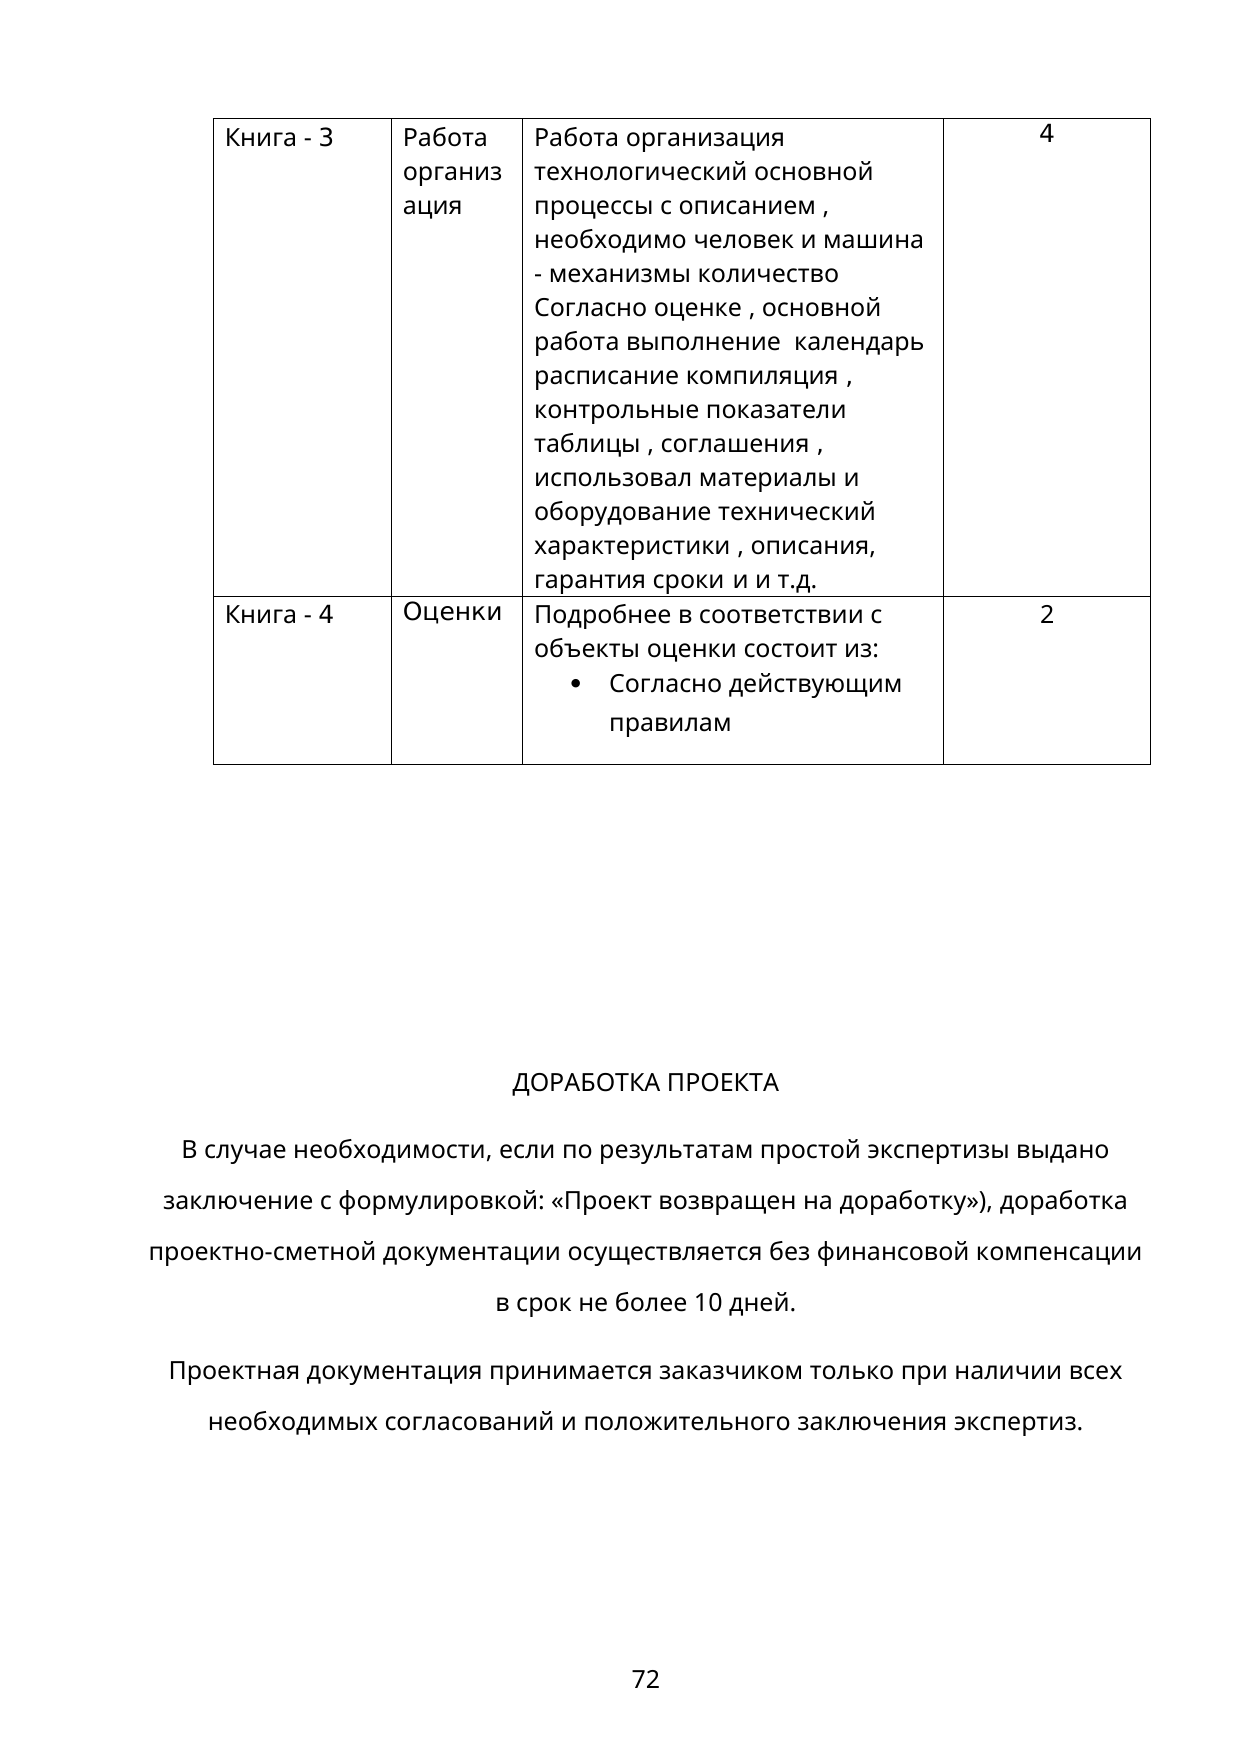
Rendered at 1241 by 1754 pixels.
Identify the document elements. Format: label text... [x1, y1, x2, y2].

table_cell 2 [944, 597, 1150, 763]
table_cell 4 [944, 119, 1150, 596]
text ДОРАБОТКА ПРОЕКТА [148, 1064, 1144, 1098]
table_cell Подробнее в соответствии с объекты оценки состоит из: Согласно действующим правилам [523, 597, 943, 763]
table_cell Работа организация [392, 119, 522, 596]
text В случае необходимости, если по результатам простой экспертизы выдано заключение с формулировкой: «Проект возвращен на доработку»), доработка проектно-сметной документации осуществляется без финансовой компенсации в срок не более 10 дней. [148, 1132, 1144, 1319]
table_cell Оценки [392, 597, 522, 763]
text Проектная документация принимается заказчиком только при наличии всех необходимых согласований и положительного заключения экспертиз. [148, 1353, 1144, 1438]
table_cell Книга - 3 [214, 119, 391, 596]
table_cell Книга - 4 [214, 597, 391, 763]
table_cell Работа организация технологический основной процессы с описанием , необходимо человек и машина - механизмы количество Согласно оценке , основной работа выполнение календарь расписание компиляция , контрольные показатели таблицы , соглашения , использовал материалы и оборудование технический характеристики , описания, гарантия сроки и и т.д. [523, 119, 943, 596]
